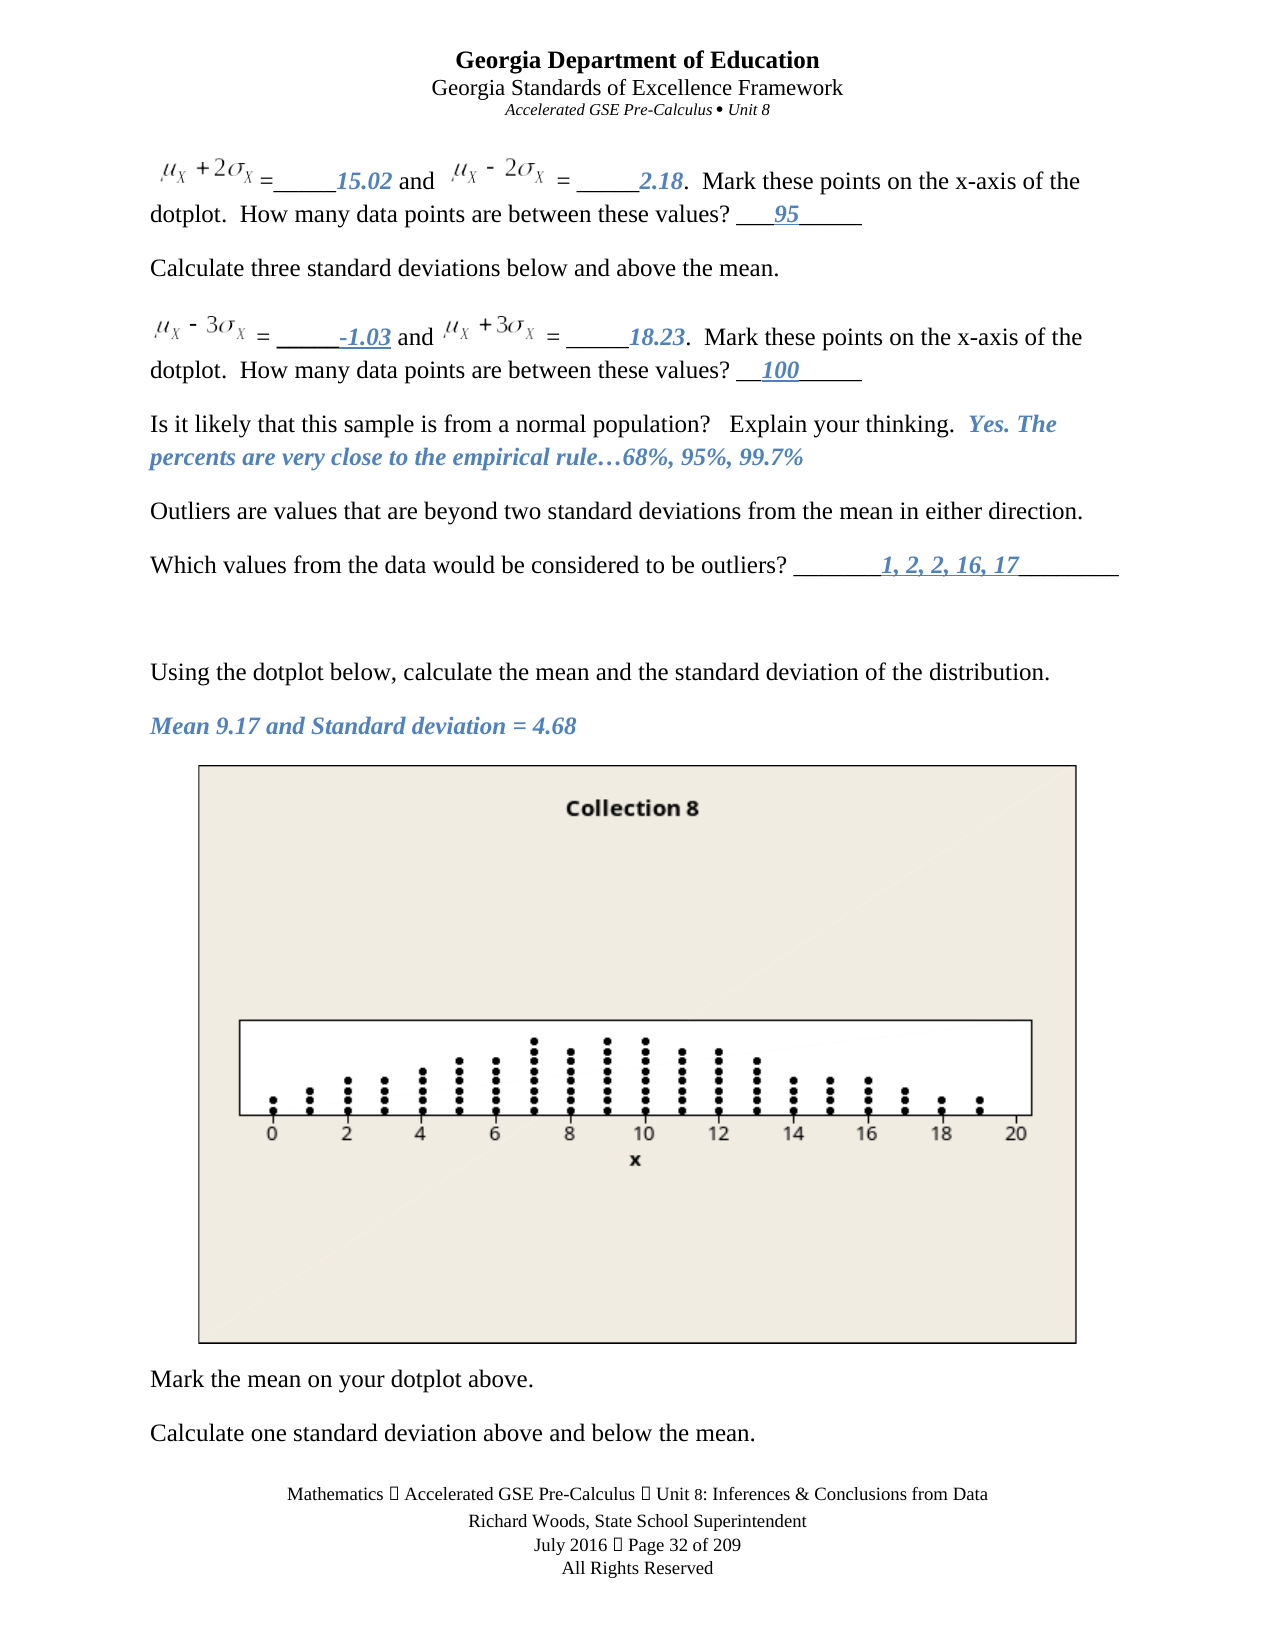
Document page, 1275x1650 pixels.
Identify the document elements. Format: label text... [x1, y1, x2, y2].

text Mark the mean on your dotplot above. [150, 1364, 1125, 1393]
text Using the dotplot below, calculate the mean and the standard deviation of the distribution. [150, 657, 1125, 686]
text Calculate three standard deviations below and above the mean. [150, 253, 1125, 281]
text Which values from the data would be considered to be outliers? _______1, 2, 2, 16, 17________ [150, 550, 1125, 578]
text Outliers are values that are beyond two standard deviations from the mean in either direction. [150, 496, 1125, 525]
text Calculate one standard deviation above and below the mean. [150, 1418, 1125, 1447]
text Mean 9.17 and Standard deviation = 4.68 [150, 711, 1125, 740]
text Is it likely that this sample is from a normal population? Explain your thinking. Yes. The percents are very close to the empirical rule…68%, 95%, 99.7% [150, 409, 1125, 471]
text = _____-1.03 and = _____18.23. Mark these points on the x-axis of the dotplot. How many data points are between these values? __100_____ [150, 306, 1125, 384]
text =_____15.02 and = _____2.18. Mark these points on the x-axis of the dotplot. How many data points are between these values? ___95_____ [150, 150, 1125, 227]
